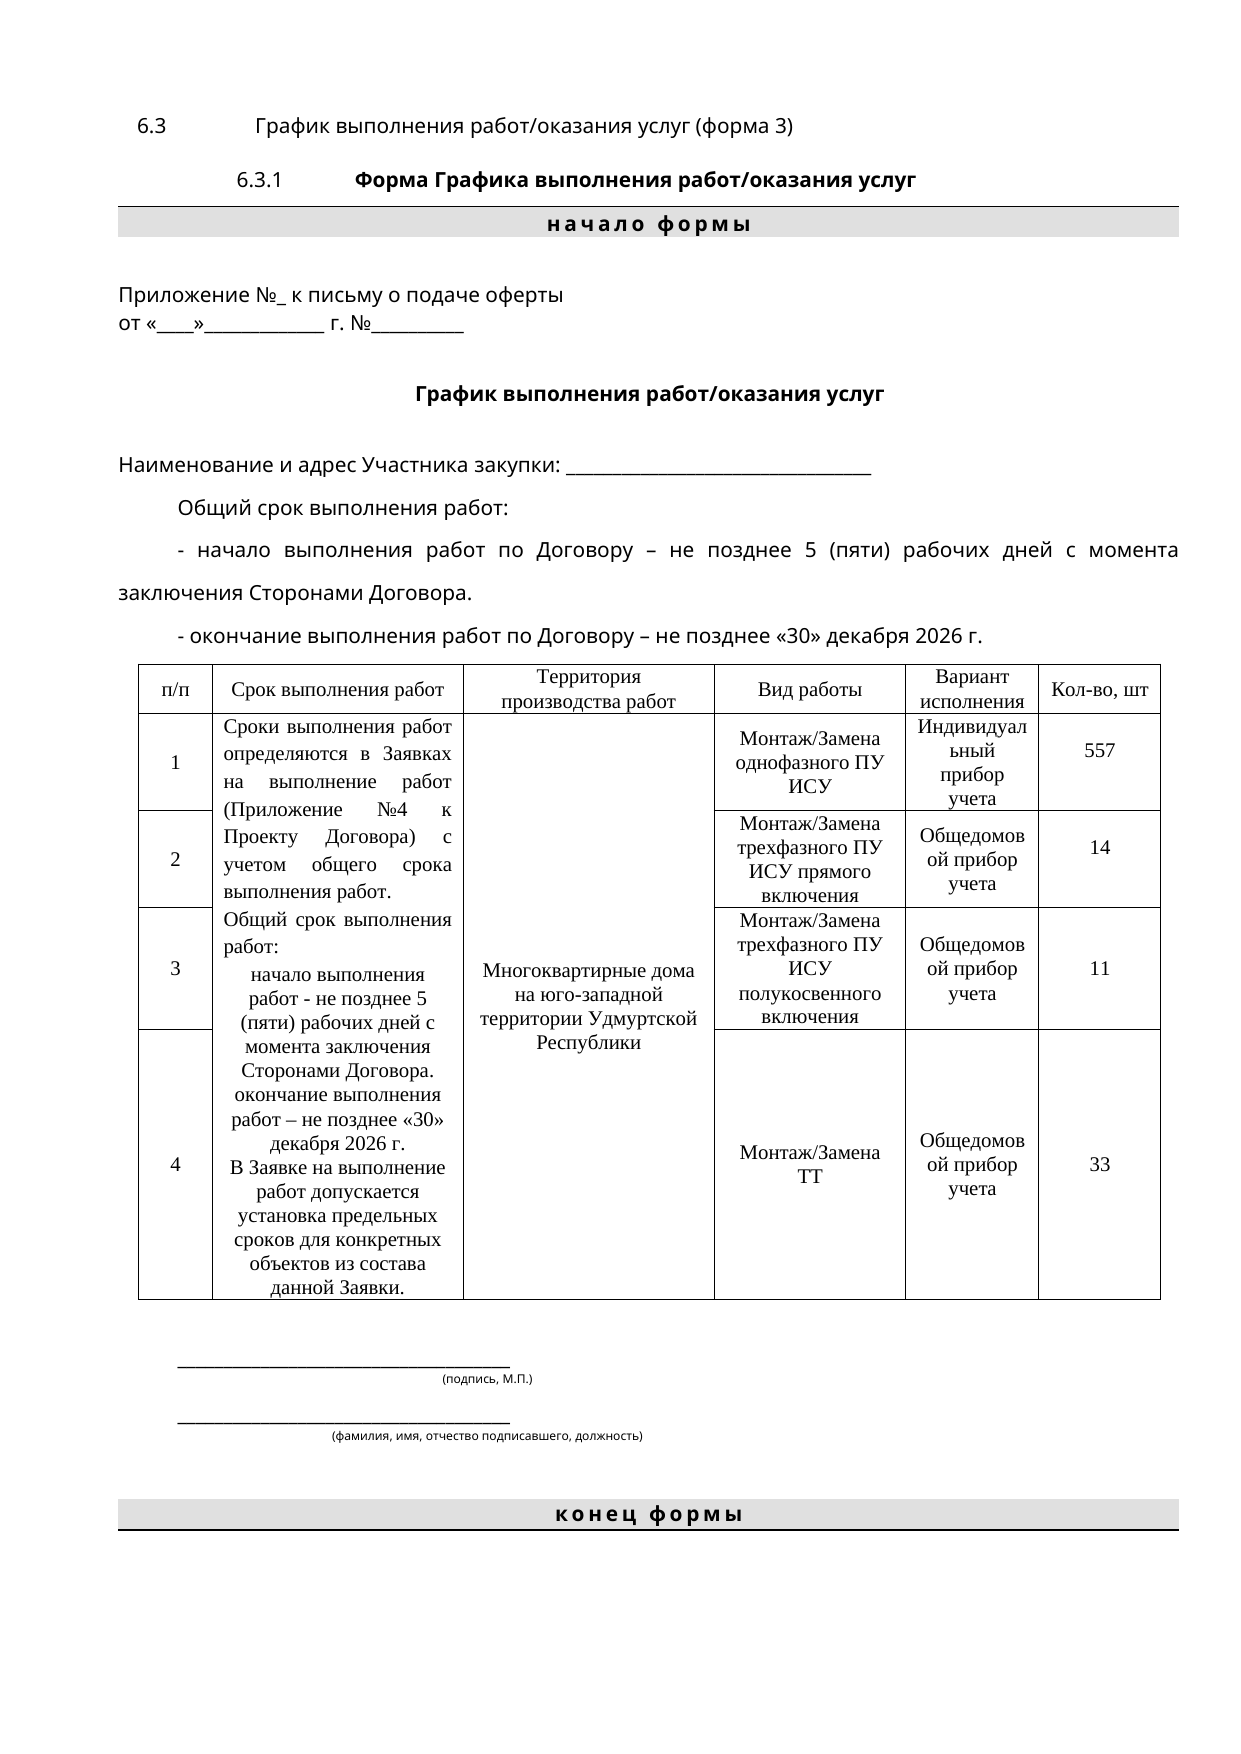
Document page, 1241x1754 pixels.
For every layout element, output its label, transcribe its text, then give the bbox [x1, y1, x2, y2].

text (фамилия, имя, отчество подписавшего, должность) [118, 1428, 797, 1456]
table_cell Монтаж/Замена ТТ [715, 1030, 905, 1299]
table_cell Монтаж/Замена трехфазного ПУ ИСУ полукосвенного включения [715, 908, 905, 1028]
table_header Кол-во, шт [1039, 665, 1160, 713]
table_cell Сроки выполнения работ определяются в Заявках на выполнение работ (Приложение №4 к Проекту Договора) с учетом общего срока выполнения работ. Общий срок выполнения работ: начало выполнения работ - не позднее 5 (пяти) рабочих дней с момента заключения Сторонами Договора. окончание выполнения работ – не позднее «30» декабря 2026 г. В Заявке на выполнение работ допускается установка предельных сроков для конкретных объектов из состава данной Заявки. [213, 714, 463, 1299]
text - окончание выполнения работ по Договору – не позднее «30» декабря 2026 г. [118, 621, 1181, 649]
table_header Вариант исполнения [906, 665, 1038, 713]
table_cell 11 [1039, 908, 1160, 1028]
table_cell 2 [139, 811, 212, 907]
text Наименование и адрес Участника закупки: _________________________________ [118, 450, 1181, 479]
table_header Срок выполнения работ [213, 665, 463, 713]
text - начало выполнения работ по Договору – не позднее 5 (пяти) рабочих дней с момента заключения Сторонами Договора. [118, 536, 1181, 607]
table_cell Монтаж/Замена однофазного ПУ ИСУ [715, 714, 905, 810]
table_cell Многоквартирные дома на юго-западной территории Удмуртской Республики [464, 714, 714, 1299]
subtitle График выполнения работ/оказания услуг (форма 3) [137, 111, 1181, 140]
table_cell Общедомовой прибор учета [906, 908, 1038, 1028]
table_cell 3 [139, 908, 212, 1028]
text начало формы [118, 207, 1179, 237]
table_cell 1 [139, 714, 212, 810]
text ____________________________________ [118, 1343, 1181, 1371]
table_header п/п [139, 665, 212, 713]
table_cell 557 [1039, 714, 1160, 810]
table_header Территория производства работ [464, 665, 714, 713]
text Общий срок выполнения работ: [118, 493, 1181, 521]
list Форма Графика выполнения работ/оказания услуг [236, 165, 1181, 193]
table_cell Монтаж/Замена трехфазного ПУ ИСУ прямого включения [715, 811, 905, 907]
text (подпись, М.П.) [118, 1371, 797, 1399]
table_cell Индивидуальный прибор учета [906, 714, 1038, 810]
table_cell 14 [1039, 811, 1160, 907]
text ____________________________________ [118, 1399, 1181, 1428]
text График выполнения работ/оказания услуг [118, 379, 1181, 408]
text Приложение №_ к письму о подаче оферты от «____»_____________ г. №__________ [118, 280, 1181, 337]
table_cell Общедомовой прибор учета [906, 811, 1038, 907]
text конец формы [118, 1499, 1179, 1529]
table_cell Общедомовой прибор учета [906, 1030, 1038, 1299]
table_header Вид работы [715, 665, 905, 713]
table_cell 4 [139, 1030, 212, 1299]
table_cell 33 [1039, 1030, 1160, 1299]
